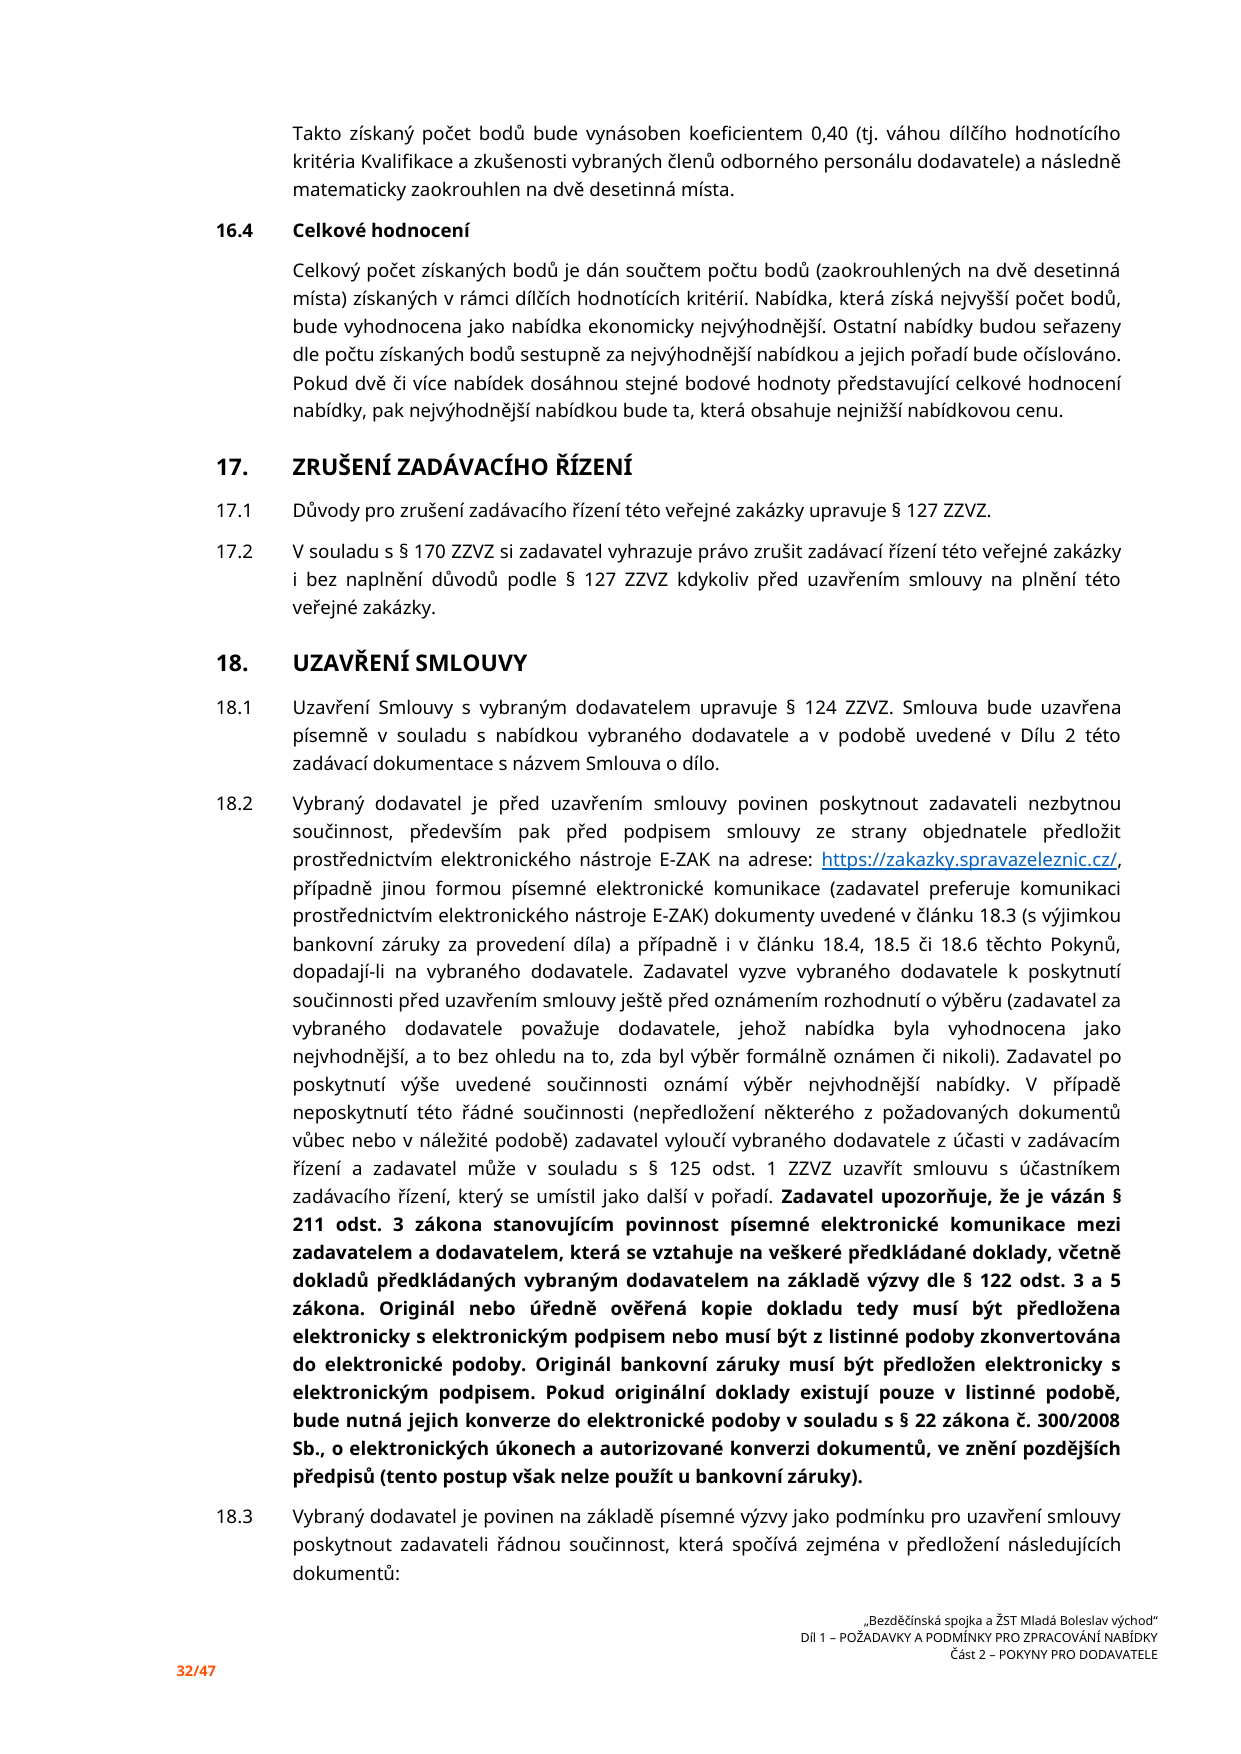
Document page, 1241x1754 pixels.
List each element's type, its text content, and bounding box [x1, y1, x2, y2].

text Celkové hodnocení [216, 217, 1122, 243]
text Uzavření Smlouvy s vybraným dodavatelem upravuje § 124 ZZVZ. Smlouva bude uzavřena písemně v souladu s nabídkou vybraného dodavatele a v podobě uvedené v Dílu 2 této zadávací dokumentace s názvem Smlouva o dílo. [216, 694, 1122, 776]
text Důvody pro zrušení zadávacího řízení této veřejné zakázky upravuje § 127 ZZVZ. [216, 498, 1122, 523]
text UZAVŘENÍ SMLOUVY [216, 647, 1122, 678]
text Vybraný dodavatel je povinen na základě písemné výzvy jako podmínku pro uzavření smlouvy poskytnout zadavateli řádnou součinnost, která spočívá zejména v předložení následujících dokumentů: [216, 1504, 1122, 1585]
text V souladu s § 170 ZZVZ si zadavatel vyhrazuje právo zrušit zadávací řízení této veřejné zakázky i bez naplnění důvodů podle § 127 ZZVZ kdykoliv před uzavřením smlouvy na plnění této veřejné zakázky. [216, 538, 1122, 620]
text ZRUŠENÍ ZADÁVACÍHO ŘÍZENÍ [216, 451, 1122, 482]
text Vybraný dodavatel je před uzavřením smlouvy povinen poskytnout zadavateli nezbytnou součinnost, především pak před podpisem smlouvy ze strany objednatele předložit prostřednictvím elektronického nástroje E-ZAK na adrese: https://zakazky.spravazeleznic.cz/, případně jinou formou písemné elektronické komunikace (zadavatel preferuje komunikaci prostřednictvím elektronického nástroje E-ZAK) dokumenty uvedené v článku 18.3 (s výjimkou bankovní záruky za provedení díla) a případně i v článku 18.4, 18.5 či 18.6 těchto Pokynů, dopadají-li na vybraného dodavatele. Zadavatel vyzve vybraného dodavatele k poskytnutí součinnosti před uzavřením smlouvy ještě před oznámením rozhodnutí o výběru (zadavatel za vybraného dodavatele považuje dodavatele, jehož nabídka byla vyhodnocena jako nejvhodnější, a to bez ohledu na to, zda byl výběr formálně oznámen či nikoli). Zadavatel po poskytnutí výše uvedené součinnosti oznámí výběr nejvhodnější nabídky. V případě neposkytnutí této řádné součinnosti (nepředložení některého z požadovaných dokumentů vůbec nebo v náležité podobě) zadavatel vyloučí vybraného dodavatele z účasti v zadávacím řízení a zadavatel může v souladu s § 125 odst. 1 ZZVZ uzavřít smlouvu s účastníkem zadávacího řízení, který se umístil jako další v pořadí. Zadavatel upozorňuje, že je vázán § 211 odst. 3 zákona stanovujícím povinnost písemné elektronické komunikace mezi zadavatelem a dodavatelem, která se vztahuje na veškeré předkládané doklady, včetně dokladů předkládaných vybraným dodavatelem na základě výzvy dle § 122 odst. 3 a 5 zákona. Originál nebo úředně ověřená kopie dokladu tedy musí být předložena elektronicky s elektronickým podpisem nebo musí být z listinné podoby zkonvertována do elektronické podoby. Originál bankovní záruky musí být předložen elektronicky s elektronickým podpisem. Pokud originální doklady existují pouze v listinné podobě, bude nutná jejich konverze do elektronické podoby v souladu s § 22 zákona č. 300/2008 Sb., o elektronických úkonech a autorizované konverzi dokumentů, ve znění pozdějších předpisů (tento postup však nelze použít u bankovní záruky). [216, 791, 1122, 1489]
list Celkový počet získaných bodů je dán součtem počtu bodů (zaokrouhlených na dvě desetinná místa) získaných v rámci dílčích hodnotících kritérií. Nabídka, která získá nejvyšší počet bodů, bude vyhodnocena jako nabídka ekonomicky nejvýhodnější. Ostatní nabídky budou seřazeny dle počtu získaných bodů sestupně za nejvýhodnější nabídkou a jejich pořadí bude očíslováno. Pokud dvě či více nabídek dosáhnou stejné bodové hodnoty představující celkové hodnocení nabídky, pak nejvýhodnější nabídkou bude ta, která obsahuje nejnižší nabídkovou cenu. [292, 258, 1122, 423]
list Takto získaný počet bodů bude vynásoben koeficientem 0,40 (tj. váhou dílčího hodnotícího kritéria Kvalifikace a zkušenosti vybraných členů odborného personálu dodavatele) a následně matematicky zaokrouhlen na dvě desetinná místa. [292, 121, 1122, 202]
